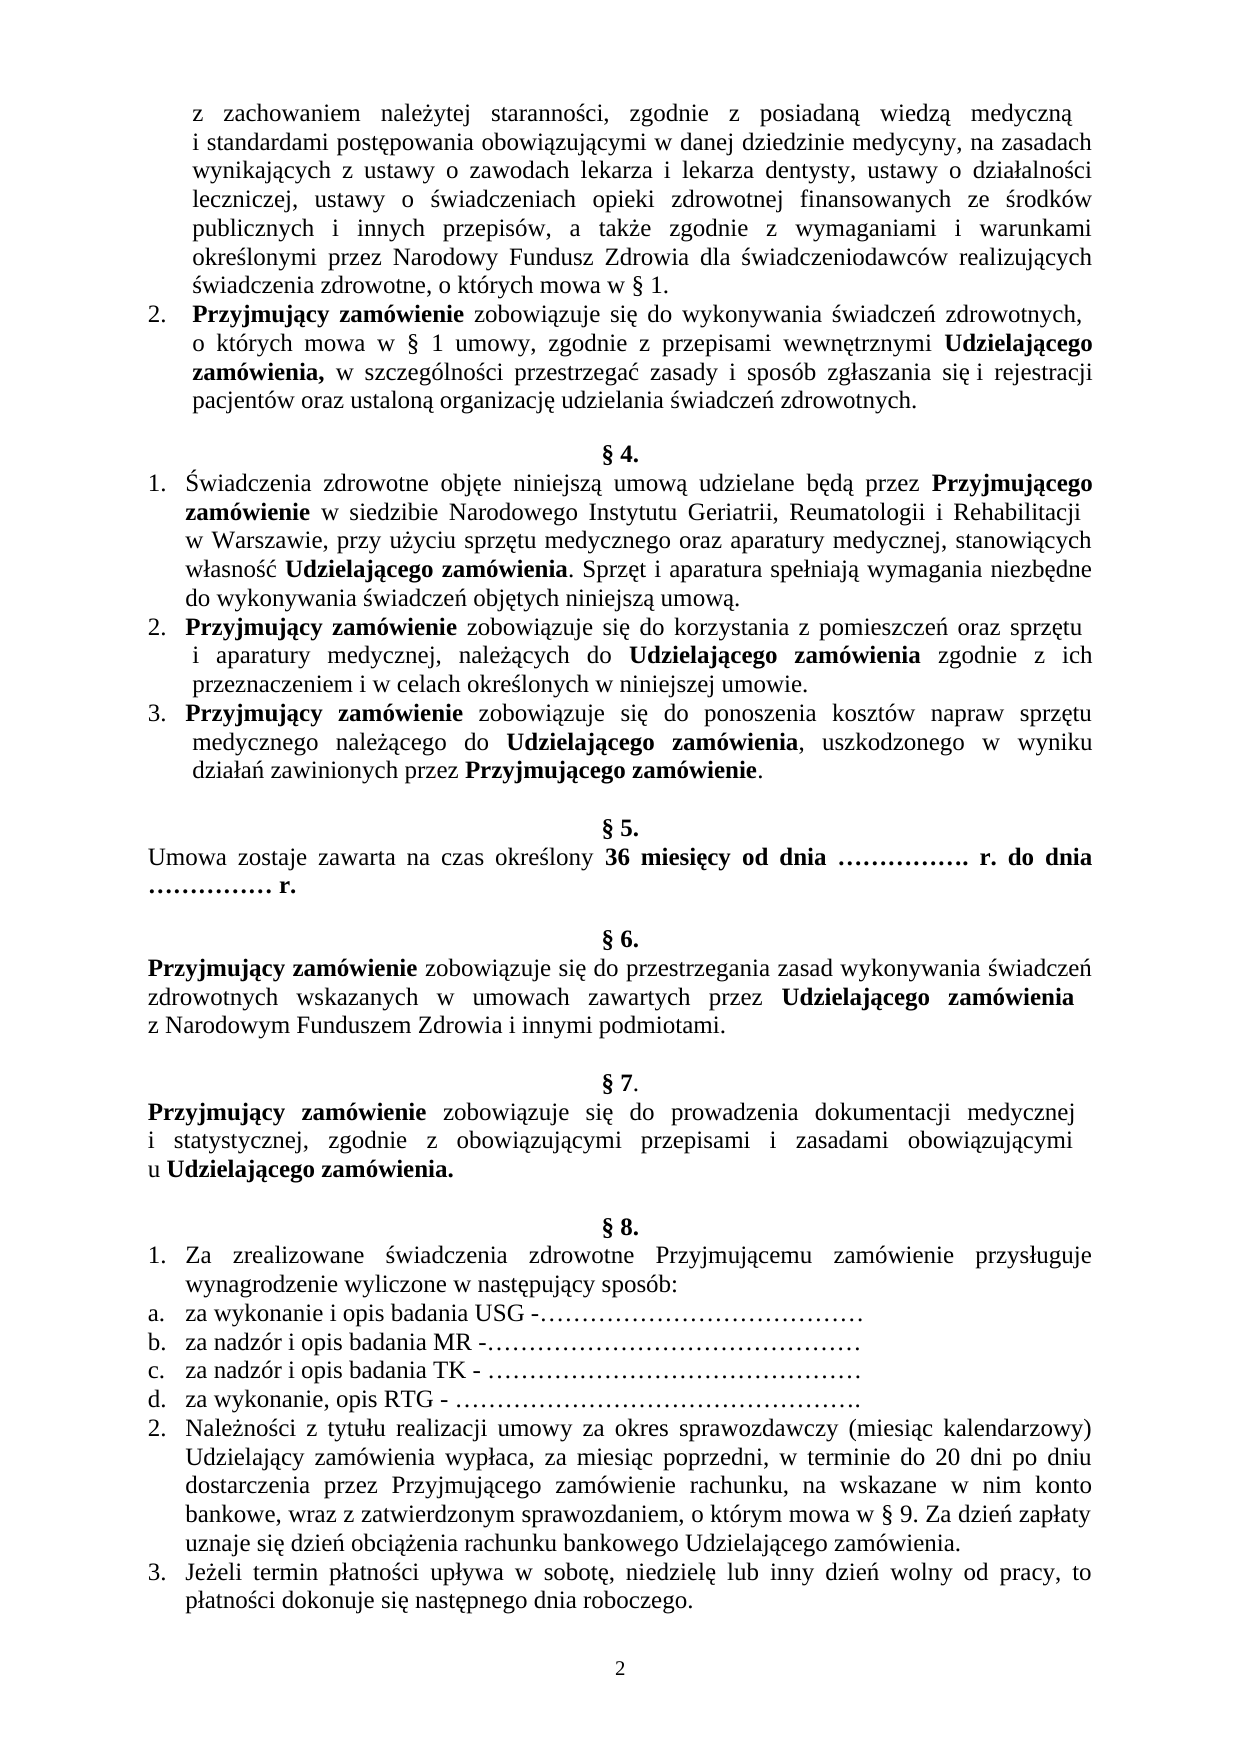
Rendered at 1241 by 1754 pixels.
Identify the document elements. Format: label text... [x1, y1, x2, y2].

text § 5. [148, 813, 1093, 842]
list Za zrealizowane świadczenia zdrowotne Przyjmującemu zamówienie przysługuje wynagrodzenie wyliczone w następujący sposób: [148, 1240, 1093, 1298]
list Przyjmujący zamówienie zobowiązuje się do wykonywania świadczeń zdrowotnych, o których mowa w § 1 umowy, zgodnie z przepisami wewnętrznymi Udzielającego zamówienia, w szczególności przestrzegać zasady i sposób zgłaszania się i rejestracji pacjentów oraz ustaloną organizację udzielania świadczeń zdrowotnych. [148, 299, 1093, 414]
text Przyjmujący zamówienie zobowiązuje się do przestrzegania zasad wykonywania świadczeń zdrowotnych wskazanych w umowach zawartych przez Udzielającego zamówienia z Narodowym Funduszem Zdrowia i innymi podmiotami. [148, 953, 1093, 1039]
list Świadczenia zdrowotne objęte niniejszą umową udzielane będą przez Przyjmującego zamówienie w siedzibie Narodowego Instytutu Geriatrii, Reumatologii i Rehabilitacji w Warszawie, przy użyciu sprzętu medycznego oraz aparatury medycznej, stanowiących własność Udzielającego zamówienia. Sprzęt i aparatura spełniają wymagania niezbędne do wykonywania świadczeń objętych niniejszą umową. [148, 468, 1093, 612]
list za nadzór i opis badania MR -……………………………………… [148, 1327, 1093, 1355]
list za wykonanie i opis badania USG -………………………………… [148, 1298, 1093, 1327]
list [148, 98, 1093, 299]
list Przyjmujący zamówienie zobowiązuje się do korzystania z pomieszczeń oraz sprzętu i aparatury medycznej, należących do Udzielającego zamówienia zgodnie z ich przeznaczeniem i w celach określonych w niniejszej umowie. [148, 612, 1093, 698]
text § 7. [148, 1068, 1093, 1097]
list za nadzór i opis badania TK - ……………………………………… [148, 1355, 1093, 1384]
list Przyjmujący zamówienie zobowiązuje się do ponoszenia kosztów napraw sprzętu medycznego należącego do Udzielającego zamówienia, uszkodzonego w wyniku działań zawinionych przez Przyjmującego zamówienie. [148, 698, 1093, 784]
text § 4. [148, 439, 1093, 468]
list za wykonanie, opis RTG - …………………………………………. [148, 1384, 1093, 1413]
text Przyjmujący zamówienie zobowiązuje się do prowadzenia dokumentacji medycznej i statystycznej, zgodnie z obowiązującymi przepisami i zasadami obowiązującymi u Udzielającego zamówienia. [148, 1097, 1093, 1183]
text § 8. [148, 1212, 1093, 1240]
text Umowa zostaje zawarta na czas określony 36 miesięcy od dnia ……………. r. do dnia …………… r. [148, 842, 1093, 899]
list Jeżeli termin płatności upływa w sobotę, niedzielę lub inny dzień wolny od pracy, to płatności dokonuje się następnego dnia roboczego. [148, 1557, 1093, 1614]
list Należności z tytułu realizacji umowy za okres sprawozdawczy (miesiąc kalendarzowy) Udzielający zamówienia wypłaca, za miesiąc poprzedni, w terminie do 20 dni po dniu dostarczenia przez Przyjmującego zamówienie rachunku, na wskazane w nim konto bankowe, wraz z zatwierdzonym sprawozdaniem, o którym mowa w § 9. Za dzień zapłaty uznaje się dzień obciążenia rachunku bankowego Udzielającego zamówienia. [148, 1413, 1093, 1557]
text § 6. [148, 924, 1093, 953]
